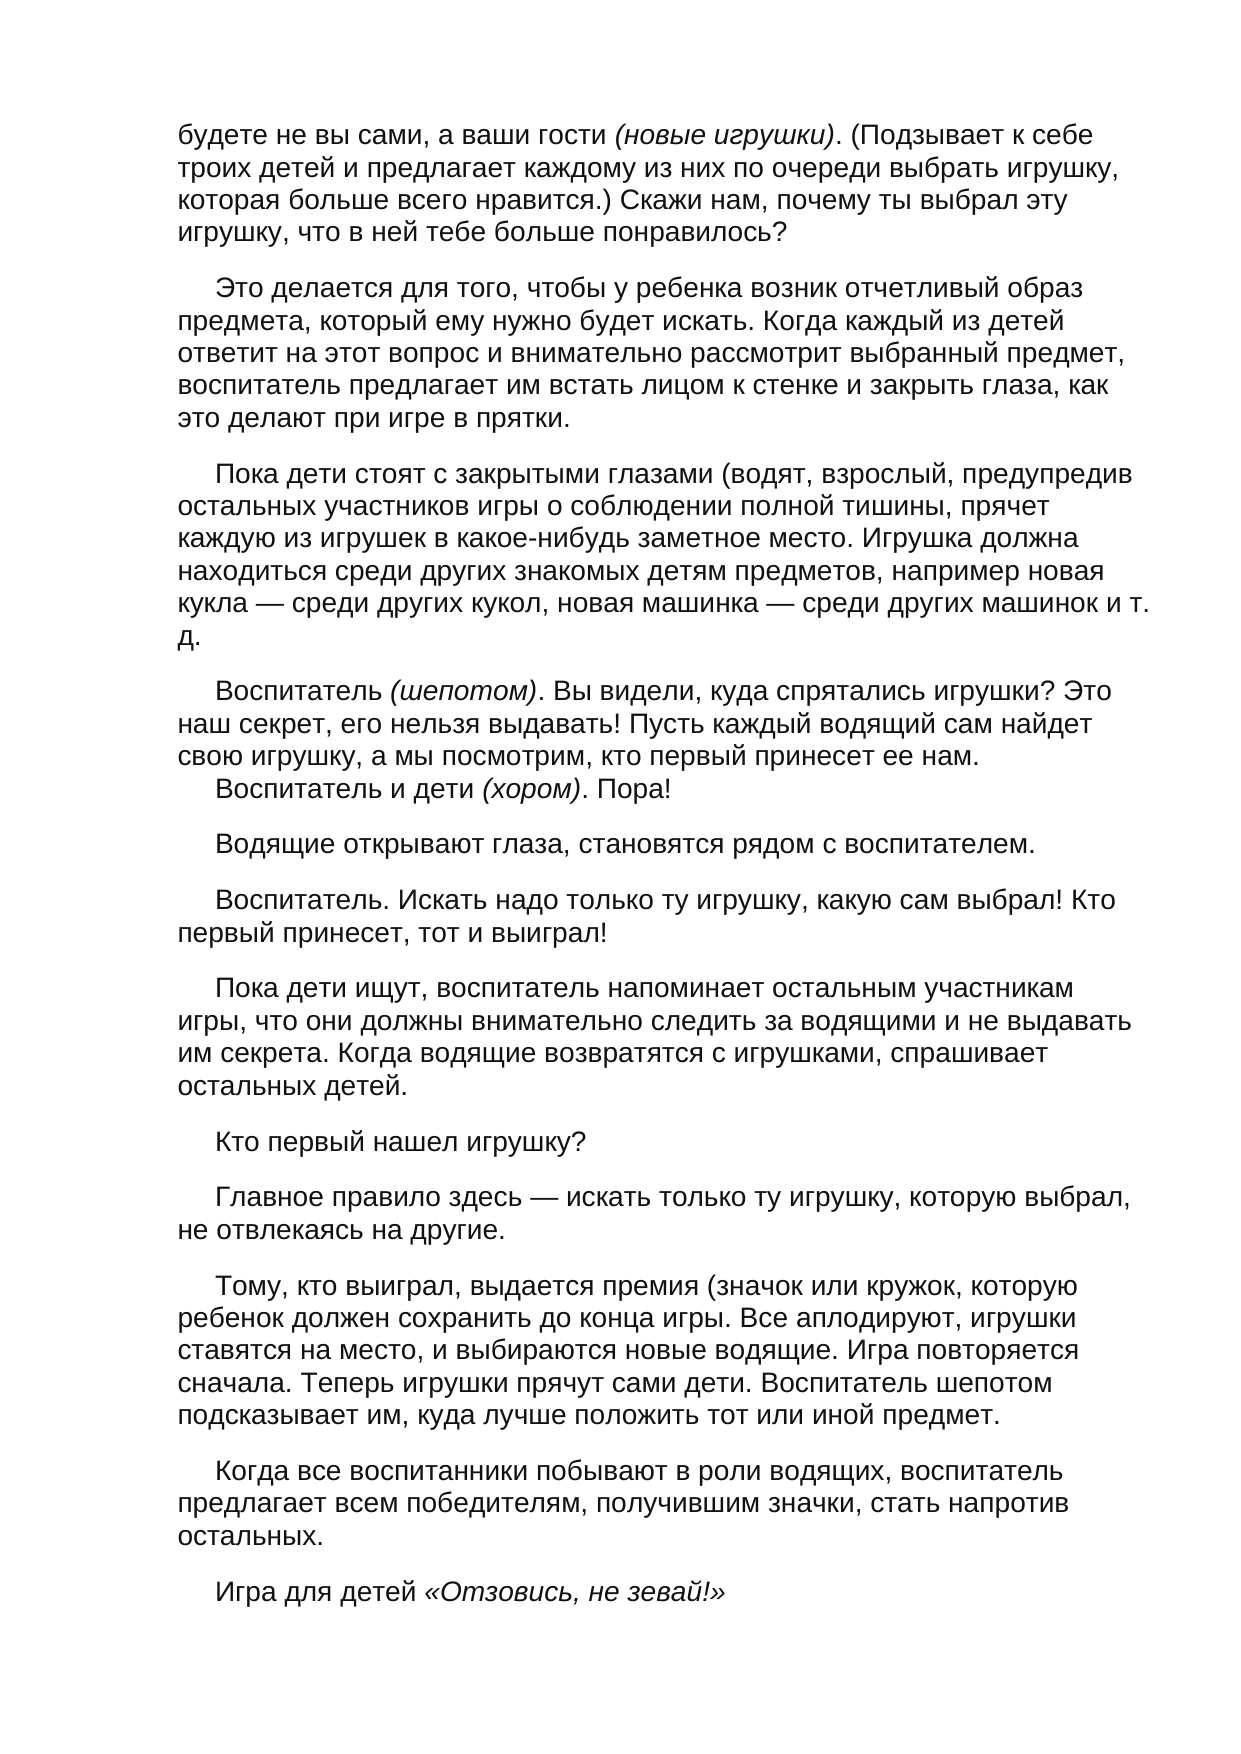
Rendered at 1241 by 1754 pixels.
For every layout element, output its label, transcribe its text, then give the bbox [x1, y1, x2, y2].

text Кто первый нашел игрушку? [177, 1124, 1152, 1157]
text Водящие открывают глаза, становятся рядом с воспитателем. [177, 827, 1152, 860]
text Воспитатель (шепотом). Вы видели, куда спрятались игрушки? Это наш секрет, его нельзя выдавать! Пусть каждый водящий сам найдет свою игрушку, а мы посмотрим, кто первый принесет ее нам. [177, 674, 1152, 772]
text Пока дети ищут, воспитатель напоминает остальным участникам игры, что они должны внимательно следить за водящими и не выдавать им секрета. Когда водящие возвратятся с игрушками, спрашивает остальных детей. [177, 971, 1152, 1101]
text Пока дети стоят с закрытыми глазами (водят, взрослый, предупредив остальных участников игры о соблюдении полной тишины, прячет каждую из игрушек в какое-нибудь заметное место. Игрушка должна находиться среди других знакомых детям предметов, например новая кукла — среди других кукол, новая машинка — среди других машинок и т. д. [177, 457, 1152, 651]
text Тому, кто выиграл, выдается премия (значок или кружок, которую ребенок должен сохранить до конца игры. Все аплодируют, игрушки ставятся на место, и выбираются новые водящие. Игра повторяется сначала. Теперь игрушки прячут сами дети. Воспитатель шепотом подсказывает им, куда лучше положить тот или иной предмет. [177, 1268, 1152, 1431]
text Главное правило здесь — искать только ту игрушку, которую выбрал, не отвлекаясь на другие. [177, 1180, 1152, 1245]
text Воспитатель. Искать надо только ту игрушку, какую сам выбрал! Кто первый принесет, тот и выиграл! [177, 883, 1152, 948]
text Игра для детей «Отзовись, не зевай!» [177, 1574, 1152, 1607]
text Когда все воспитанники побывают в роли водящих, воспитатель предлагает всем победителям, получившим значки, стать напротив остальных. [177, 1454, 1152, 1551]
text Это делается для того, чтобы у ребенка возник отчетливый образ предмета, который ему нужно будет искать. Когда каждый из детей ответит на этот вопрос и внимательно рассмотрит выбранный предмет, воспитатель предлагает им встать лицом к стенке и закрыть глаза, как это делают при игре в прятки. [177, 271, 1152, 433]
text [177, 118, 1152, 248]
text Воспитатель и дети (хором). Пора! [177, 772, 1152, 804]
